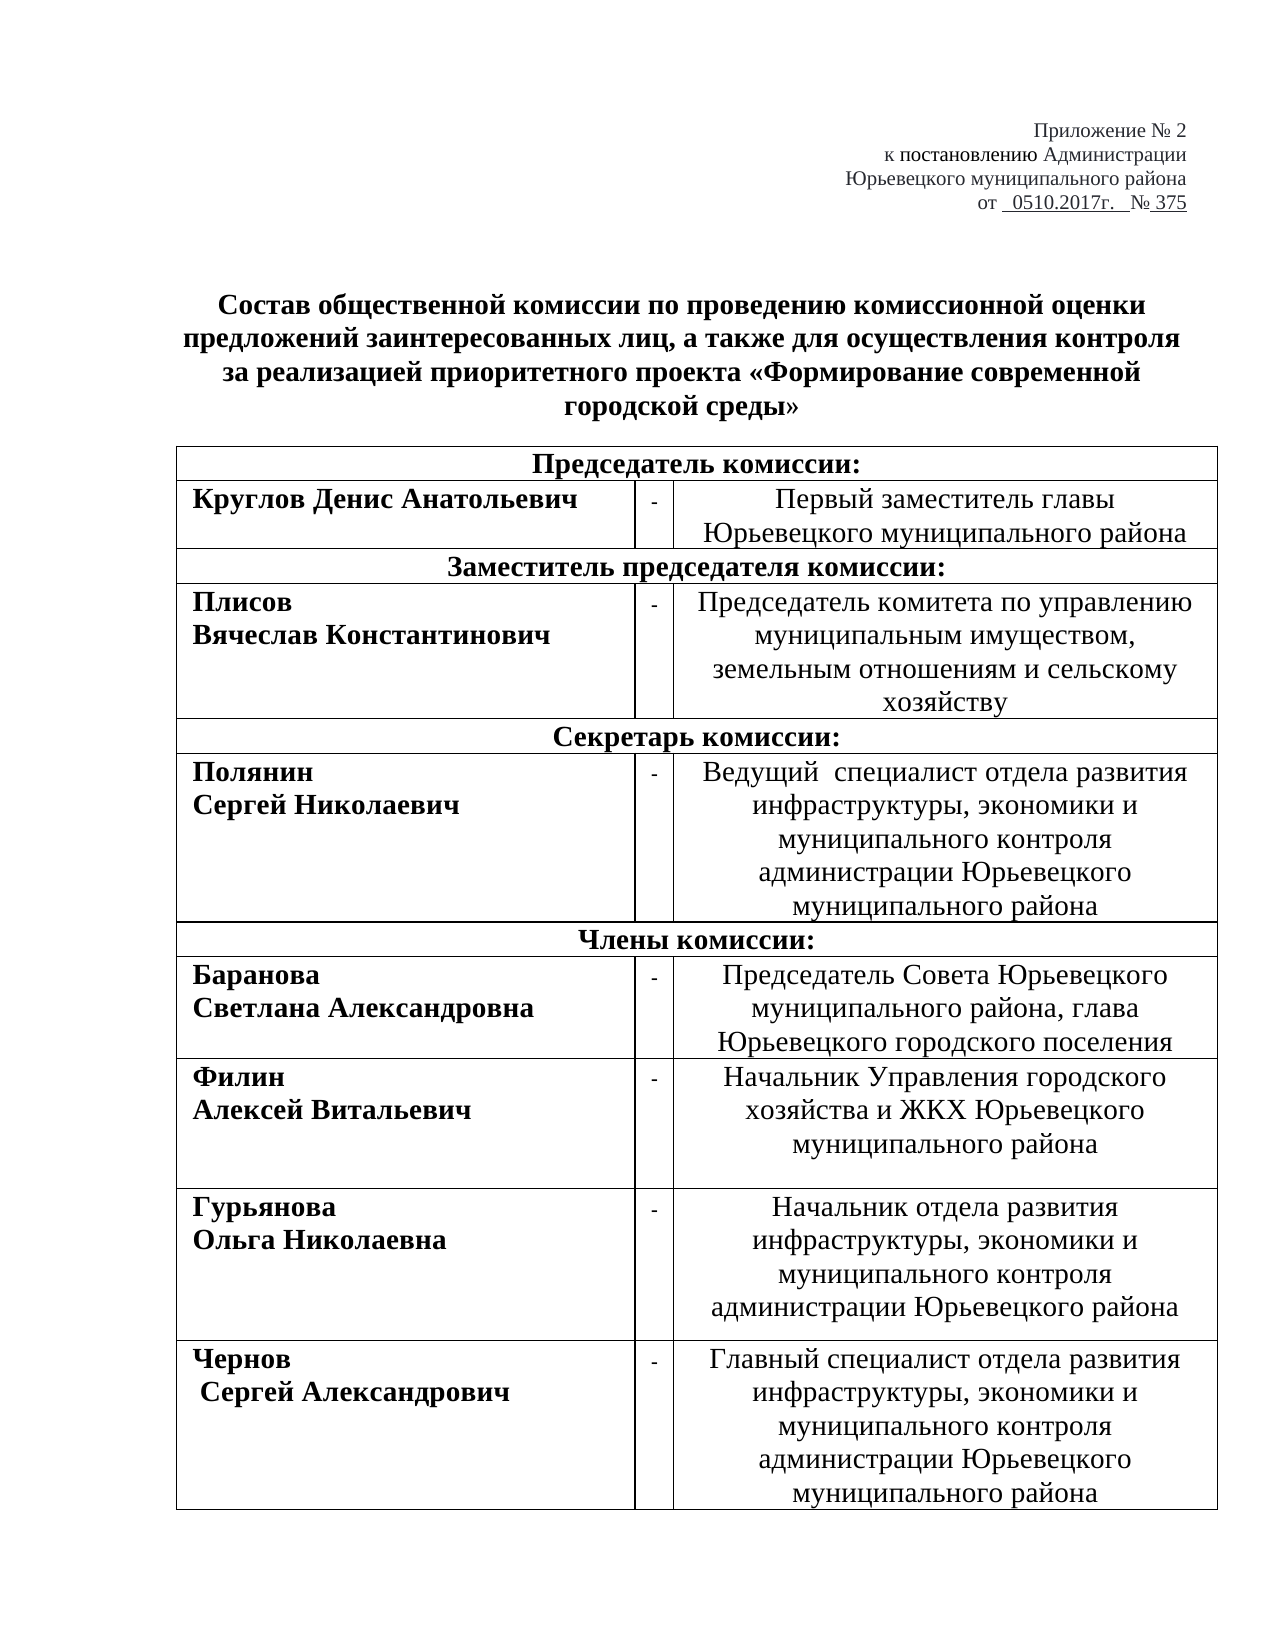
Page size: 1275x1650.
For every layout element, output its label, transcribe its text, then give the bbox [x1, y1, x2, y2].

table_cell Чернов Сергей Александрович [177, 1341, 634, 1509]
text к постановлению Администрации [177, 142, 1186, 166]
table_cell Ведущий специалист отдела развития инфраструктуры, экономики и муниципального контроля администрации Юрьевецкого муниципального района [674, 754, 1217, 921]
text от 0510.2017г. № 375 [177, 190, 1186, 214]
table_cell - [636, 957, 673, 1058]
table_cell Гурьянова Ольга Николаевна [177, 1189, 634, 1340]
table_cell Заместитель председателя комиссии: [177, 549, 1217, 583]
text Приложение № 2 [177, 118, 1186, 142]
table_cell Круглов Денис Анатольевич [177, 481, 634, 548]
table_cell Баранова Светлана Александровна [177, 957, 634, 1058]
table_cell Плисов Вячеслав Константинович [177, 584, 634, 718]
text Юрьевецкого муниципального района [177, 166, 1186, 190]
table_cell - [636, 754, 673, 921]
table_cell Главный специалист отдела развития инфраструктуры, экономики и муниципального контроля администрации Юрьевецкого муниципального района [674, 1341, 1217, 1509]
table_cell Филин Алексей Витальевич [177, 1059, 634, 1188]
table_cell - [636, 481, 673, 548]
table_cell - [636, 1341, 673, 1509]
table_cell Председатель Совета Юрьевецкого муниципального района, глава Юрьевецкого городского поселения [674, 957, 1217, 1058]
table_cell - [636, 584, 673, 718]
table_cell Начальник отдела развития инфраструктуры, экономики и муниципального контроля администрации Юрьевецкого района [674, 1189, 1217, 1340]
table_header Председатель комиссии: [177, 447, 1217, 480]
table_cell Первый заместитель главы Юрьевецкого муниципального района [674, 481, 1217, 548]
table_cell - [636, 1059, 673, 1188]
table_cell Секретарь комиссии: [177, 719, 1217, 753]
subtitle Состав общественной комиссии по проведению комиссионной оценки предложений заинтересованных лиц, а также для осуществления контроля за реализацией приоритетного проекта «Формирование современной городской среды» [177, 287, 1186, 422]
table_cell Члены комиссии: [177, 923, 1217, 956]
table_cell Начальник Управления городского хозяйства и ЖКХ Юрьевецкого муниципального района [674, 1059, 1217, 1188]
table_cell Полянин Сергей Николаевич [177, 754, 634, 921]
table_cell Председатель комитета по управлению муниципальным имуществом, земельным отношениям и сельскому хозяйству [674, 584, 1217, 718]
table_cell - [636, 1189, 673, 1340]
